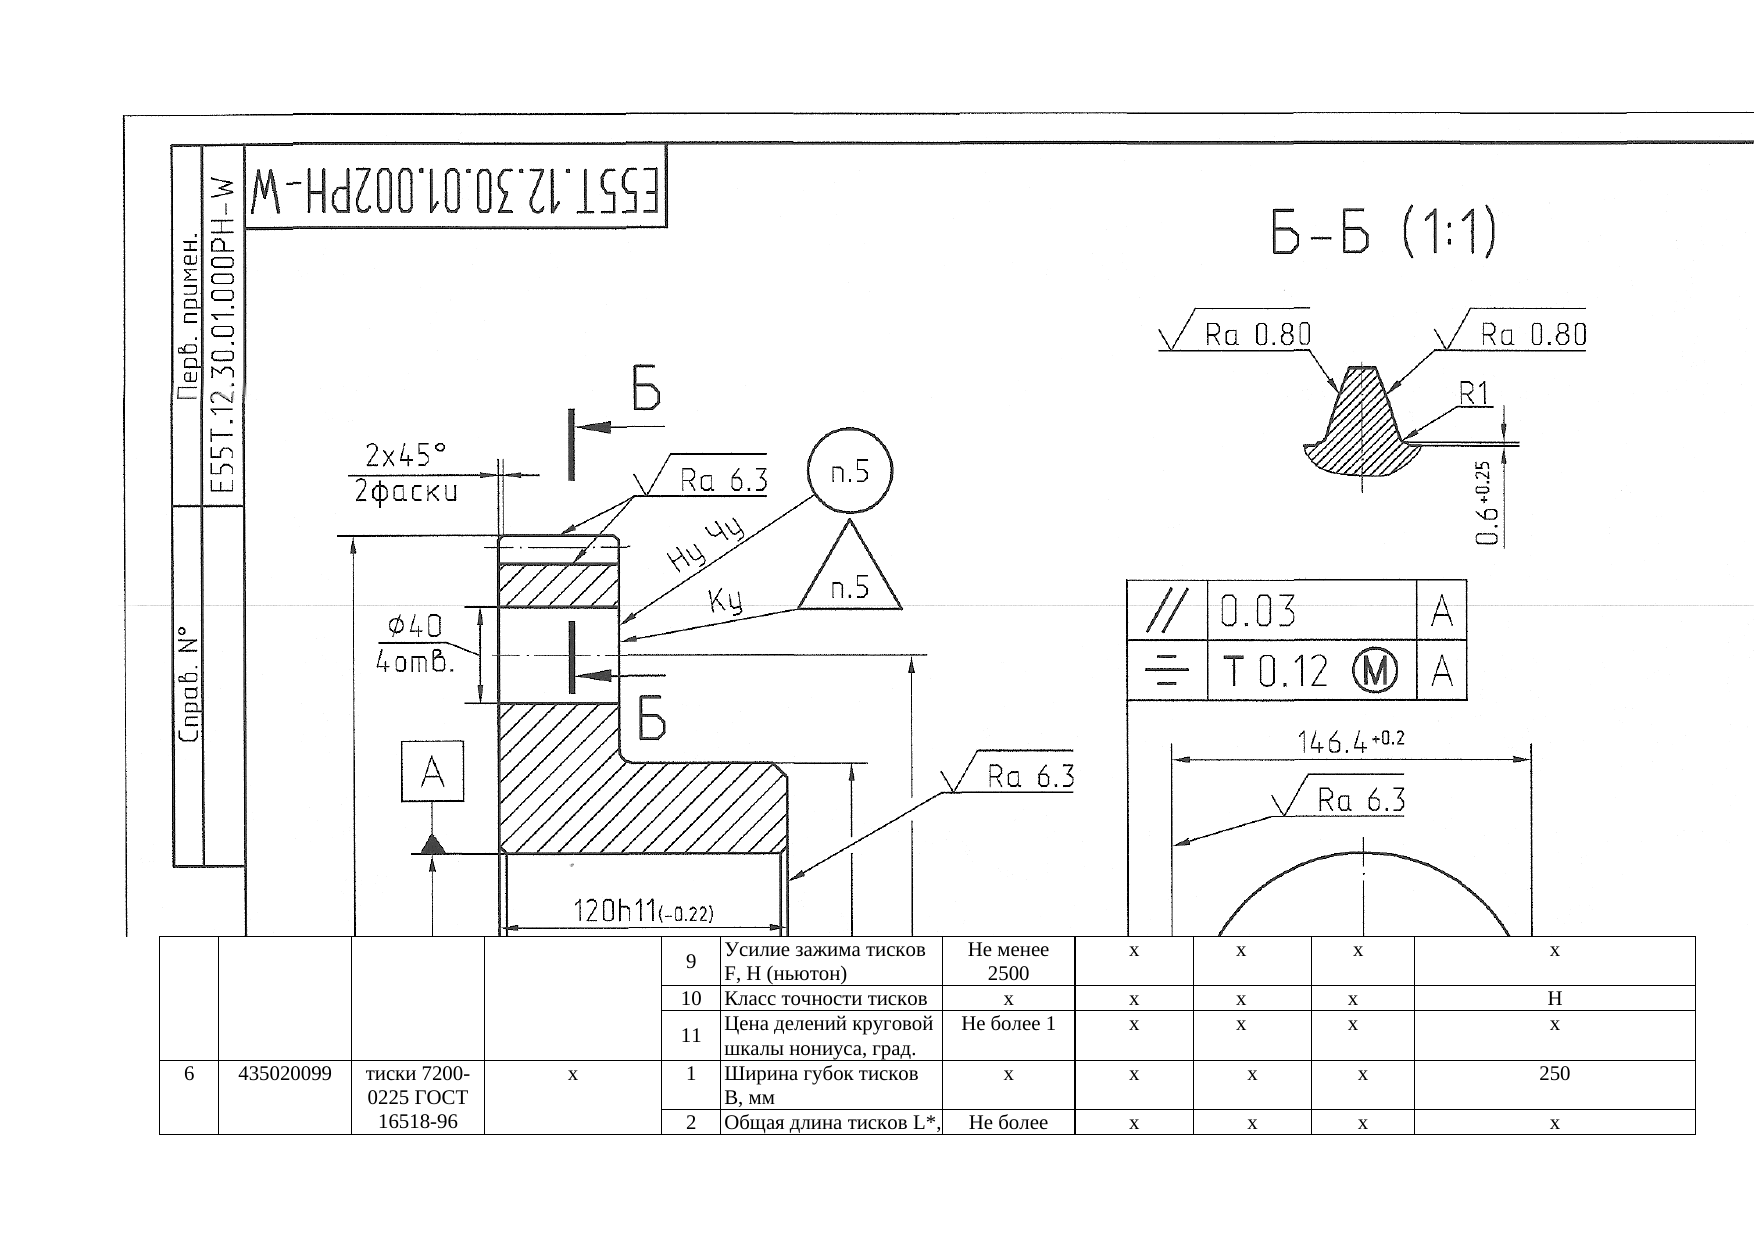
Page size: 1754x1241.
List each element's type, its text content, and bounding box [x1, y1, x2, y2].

table_cell х [943, 1061, 1074, 1109]
picture [118, 105, 1754, 937]
table_cell х [1312, 937, 1414, 985]
table_cell 6 [160, 1061, 218, 1134]
table_cell Ширина губок тисков В, мм [721, 1061, 942, 1109]
table_cell х [1076, 1061, 1193, 1109]
table_cell х [943, 986, 1074, 1010]
table_cell 2 [662, 1110, 720, 1134]
table_cell Не более 800 [943, 1110, 1074, 1134]
table_cell х [1076, 1011, 1193, 1059]
table_cell 10 [662, 986, 720, 1010]
table_cell х [1076, 986, 1193, 1010]
table_cell х [1076, 937, 1193, 985]
table_cell 1 [662, 1061, 720, 1109]
table_cell х [1076, 1110, 1193, 1134]
table_cell Усилие зажима тисков F, Н (ньютон) [721, 937, 942, 985]
table_cell х [1415, 1011, 1695, 1059]
table_cell х [1312, 1110, 1414, 1134]
table_cell 11 [662, 1011, 720, 1059]
table_cell х [1312, 986, 1414, 1010]
table_cell Не менее 2500 [943, 937, 1074, 985]
table_cell х [1194, 1110, 1311, 1134]
table_cell х [1415, 937, 1695, 985]
table_cell х [1194, 937, 1311, 985]
table_cell х [1312, 1011, 1414, 1059]
table_cell тиски 7200-0225 ГОСТ 16518-96 [352, 1061, 484, 1134]
table_cell 9 [662, 937, 720, 985]
table_cell х [1194, 986, 1311, 1010]
table_cell 250 [1415, 1061, 1695, 1109]
table_cell х [485, 1061, 661, 1134]
table_cell х [1194, 1061, 1311, 1109]
table_cell х [1415, 1110, 1695, 1134]
table_cell Не более 1 [943, 1011, 1074, 1059]
table_cell х [1312, 1061, 1414, 1109]
table_cell х [1194, 1011, 1311, 1059]
table_cell Н [1415, 986, 1695, 1010]
table_cell Цена делений круговой шкалы нониуса, град. [721, 1011, 942, 1059]
table_cell 435020099 [219, 1061, 351, 1134]
table_cell Общая длина тисков L*, мм [721, 1110, 942, 1134]
table_cell Класс точности тисков [721, 986, 942, 1010]
